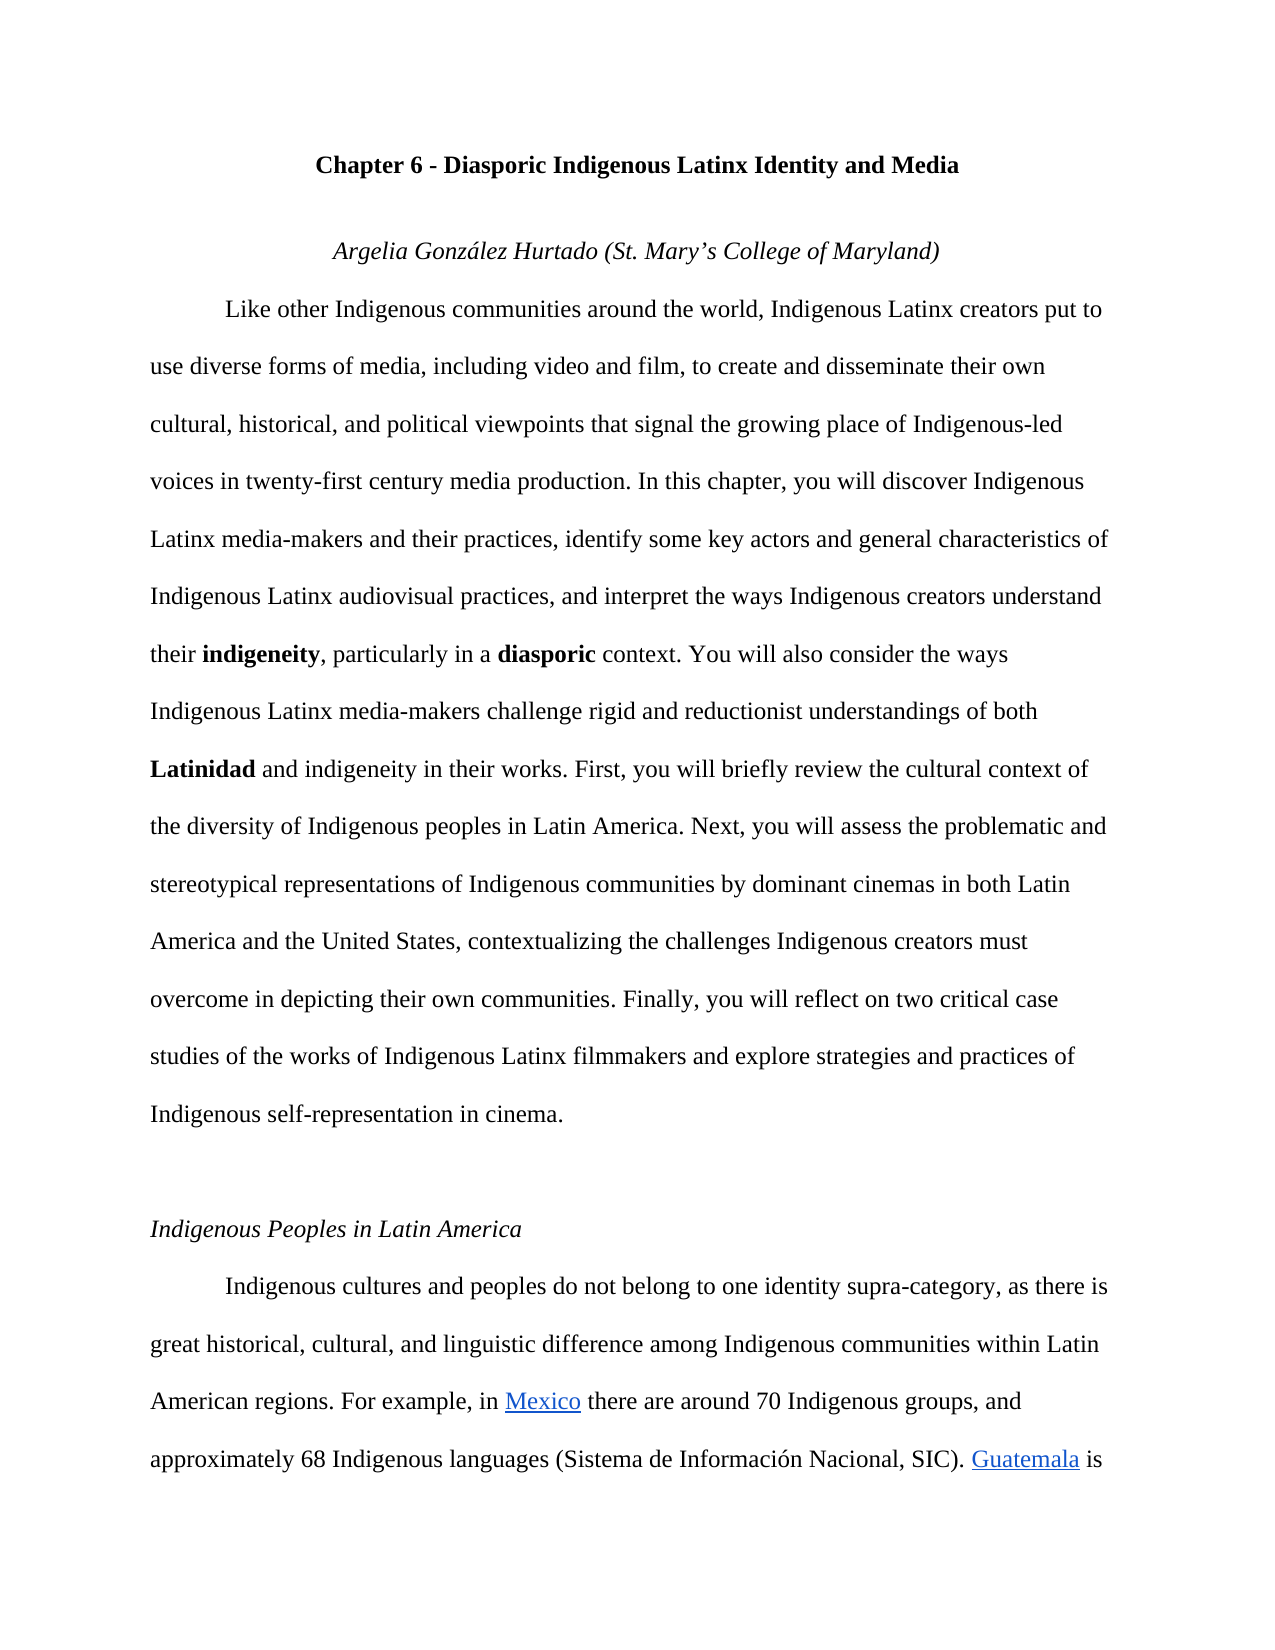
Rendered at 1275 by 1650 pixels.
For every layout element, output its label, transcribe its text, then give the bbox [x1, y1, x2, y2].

text Like other Indigenous communities around the world, Indigenous Latinx creators put to use diverse forms of media, including video and film, to create and disseminate their own cultural, historical, and political viewpoints that signal the growing place of Indigenous-led voices in twenty-first century media production. In this chapter, you will discover Indigenous Latinx media-makers and their practices, identify some key actors and general characteristics of Indigenous Latinx audiovisual practices, and interpret the ways Indigenous creators understand their indigeneity, particularly in a diasporic context. You will also consider the ways Indigenous Latinx media-makers challenge rigid and reductionist understandings of both Latinidad and indigeneity in their works. First, you will briefly review the cultural context of the diversity of Indigenous peoples in Latin America. Next, you will assess the problematic and stereotypical representations of Indigenous communities by dominant cinemas in both Latin America and the United States, contextualizing the challenges Indigenous creators must overcome in depicting their own communities. Finally, you will reflect on two critical case studies of the works of Indigenous Latinx filmmakers and explore strategies and practices of Indigenous self-representation in cinema. [150, 294, 1125, 1127]
text Argelia González Hurtado (St. Mary’s College of Maryland) [150, 236, 1125, 265]
subtitle Chapter 6 - Diasporic Indigenous Latinx Identity and Media [150, 150, 1125, 179]
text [150, 1271, 1125, 1472]
subtitle Indigenous Peoples in Latin America [150, 1214, 1125, 1242]
